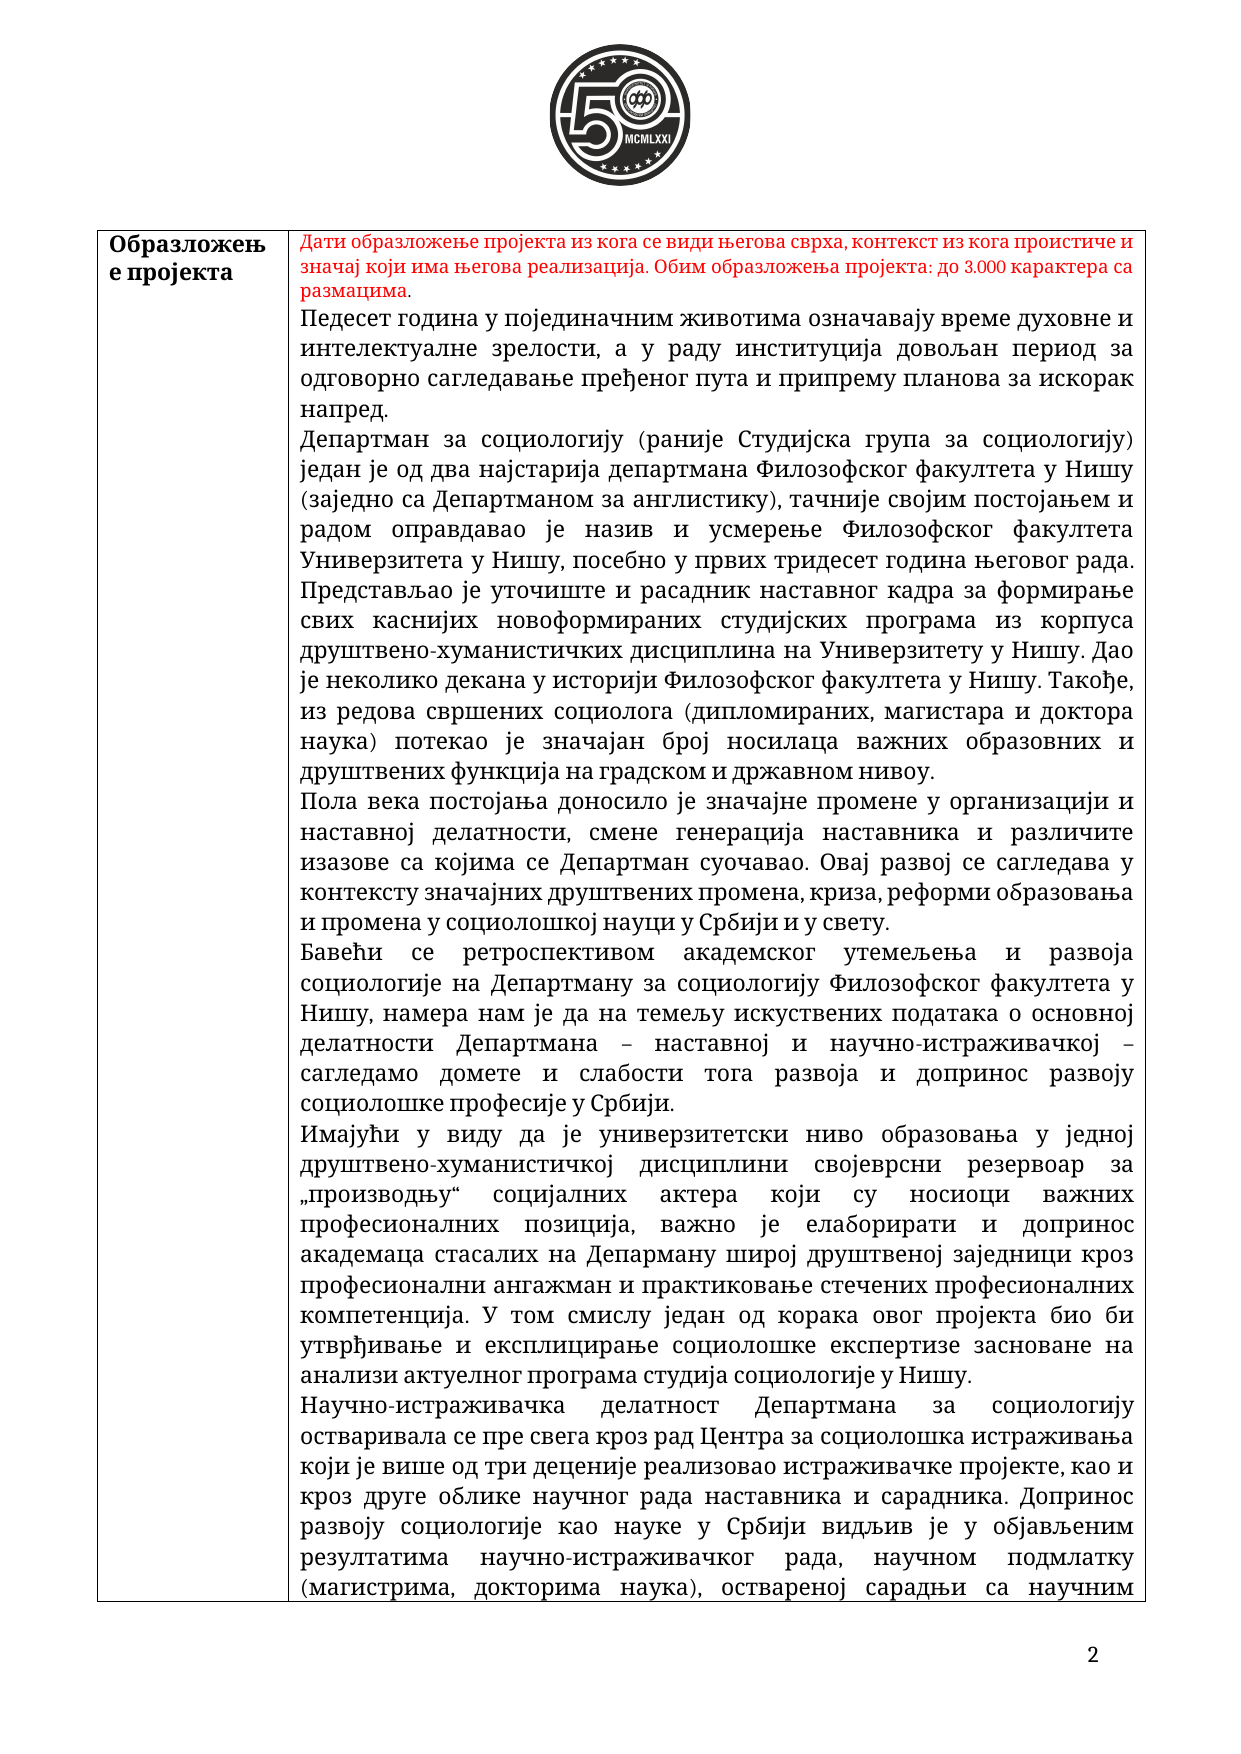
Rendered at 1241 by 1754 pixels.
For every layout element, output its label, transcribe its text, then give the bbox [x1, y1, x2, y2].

picture [549, 44, 691, 186]
table_header Образложење пројекта [98, 231, 288, 1601]
